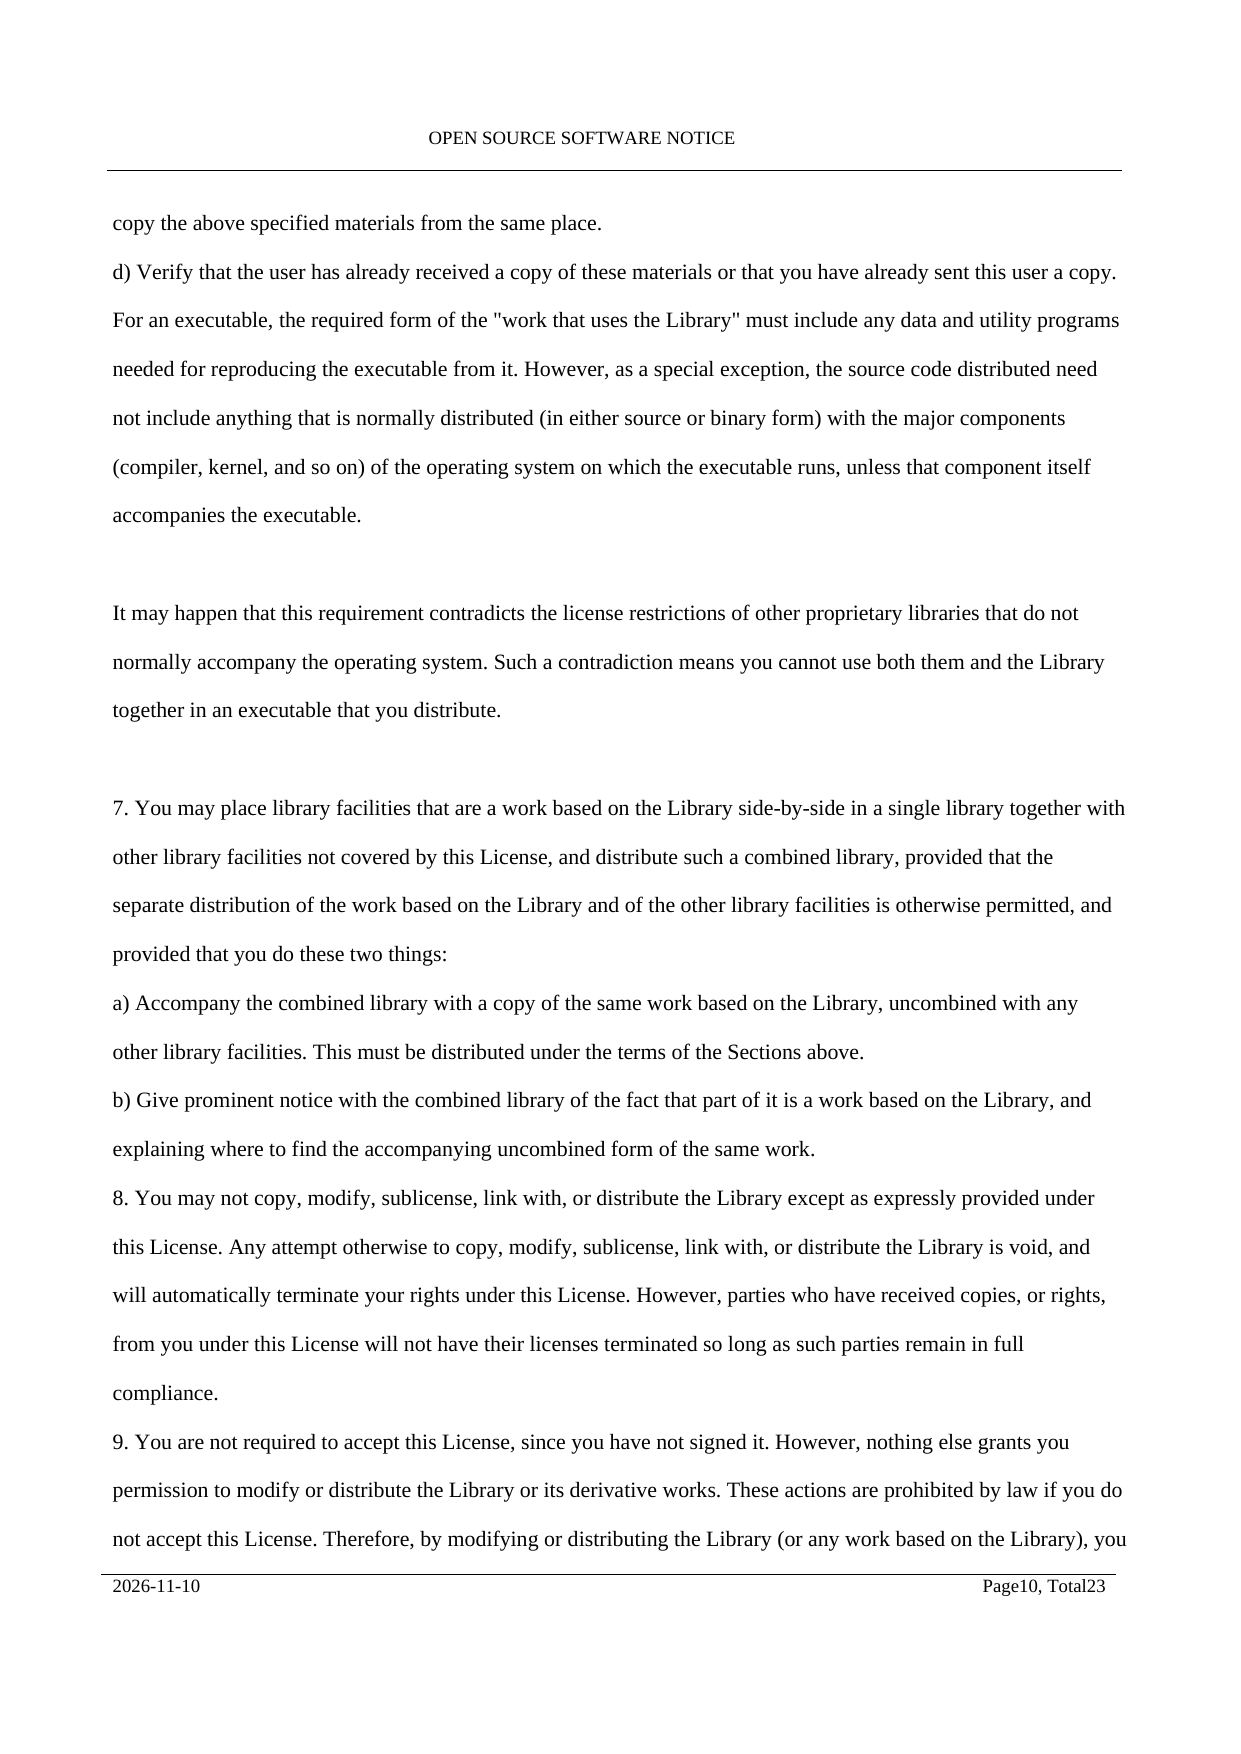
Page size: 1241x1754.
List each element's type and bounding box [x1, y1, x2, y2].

text [112, 206, 1128, 1555]
